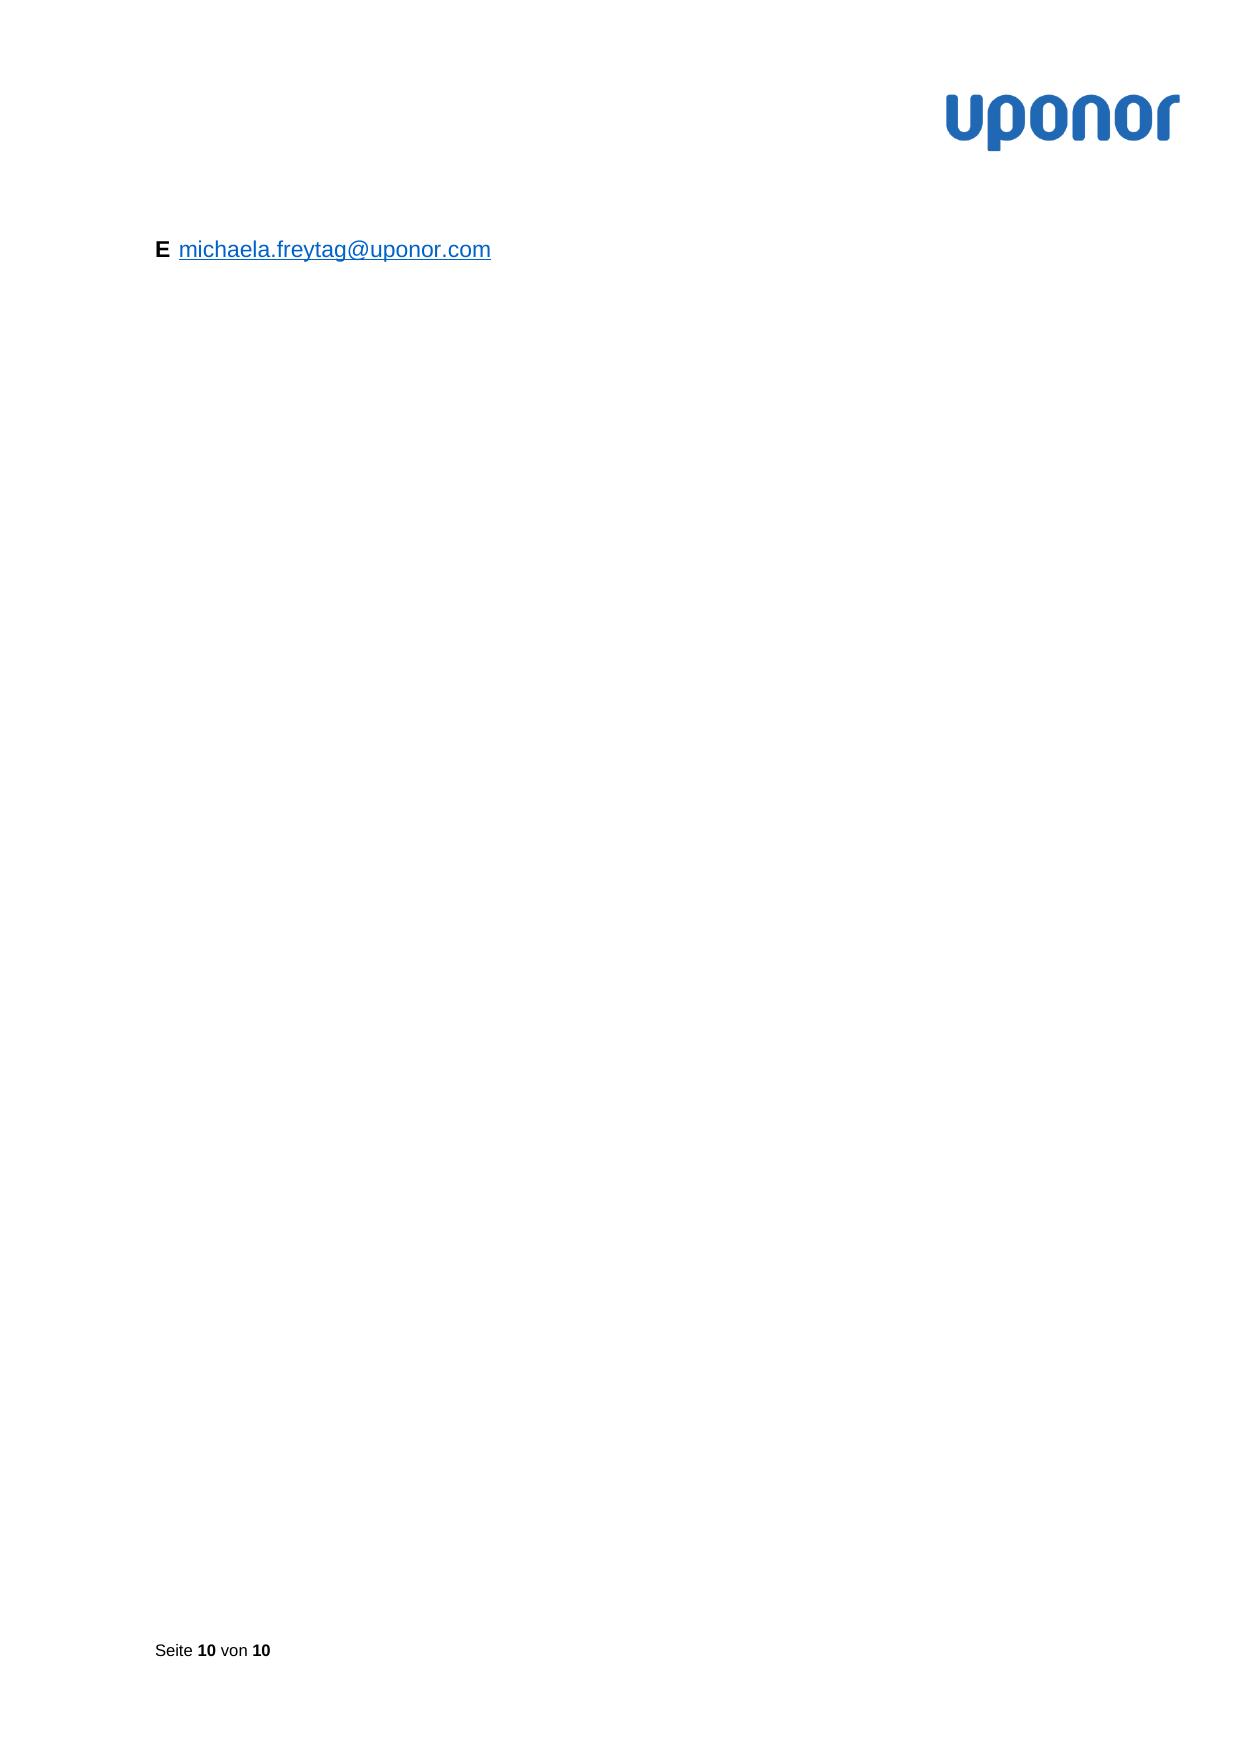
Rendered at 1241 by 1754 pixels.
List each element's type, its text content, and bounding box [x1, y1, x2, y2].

text E michaela.freytag@uponor.com [155, 236, 1005, 263]
picture [945, 94, 1180, 151]
